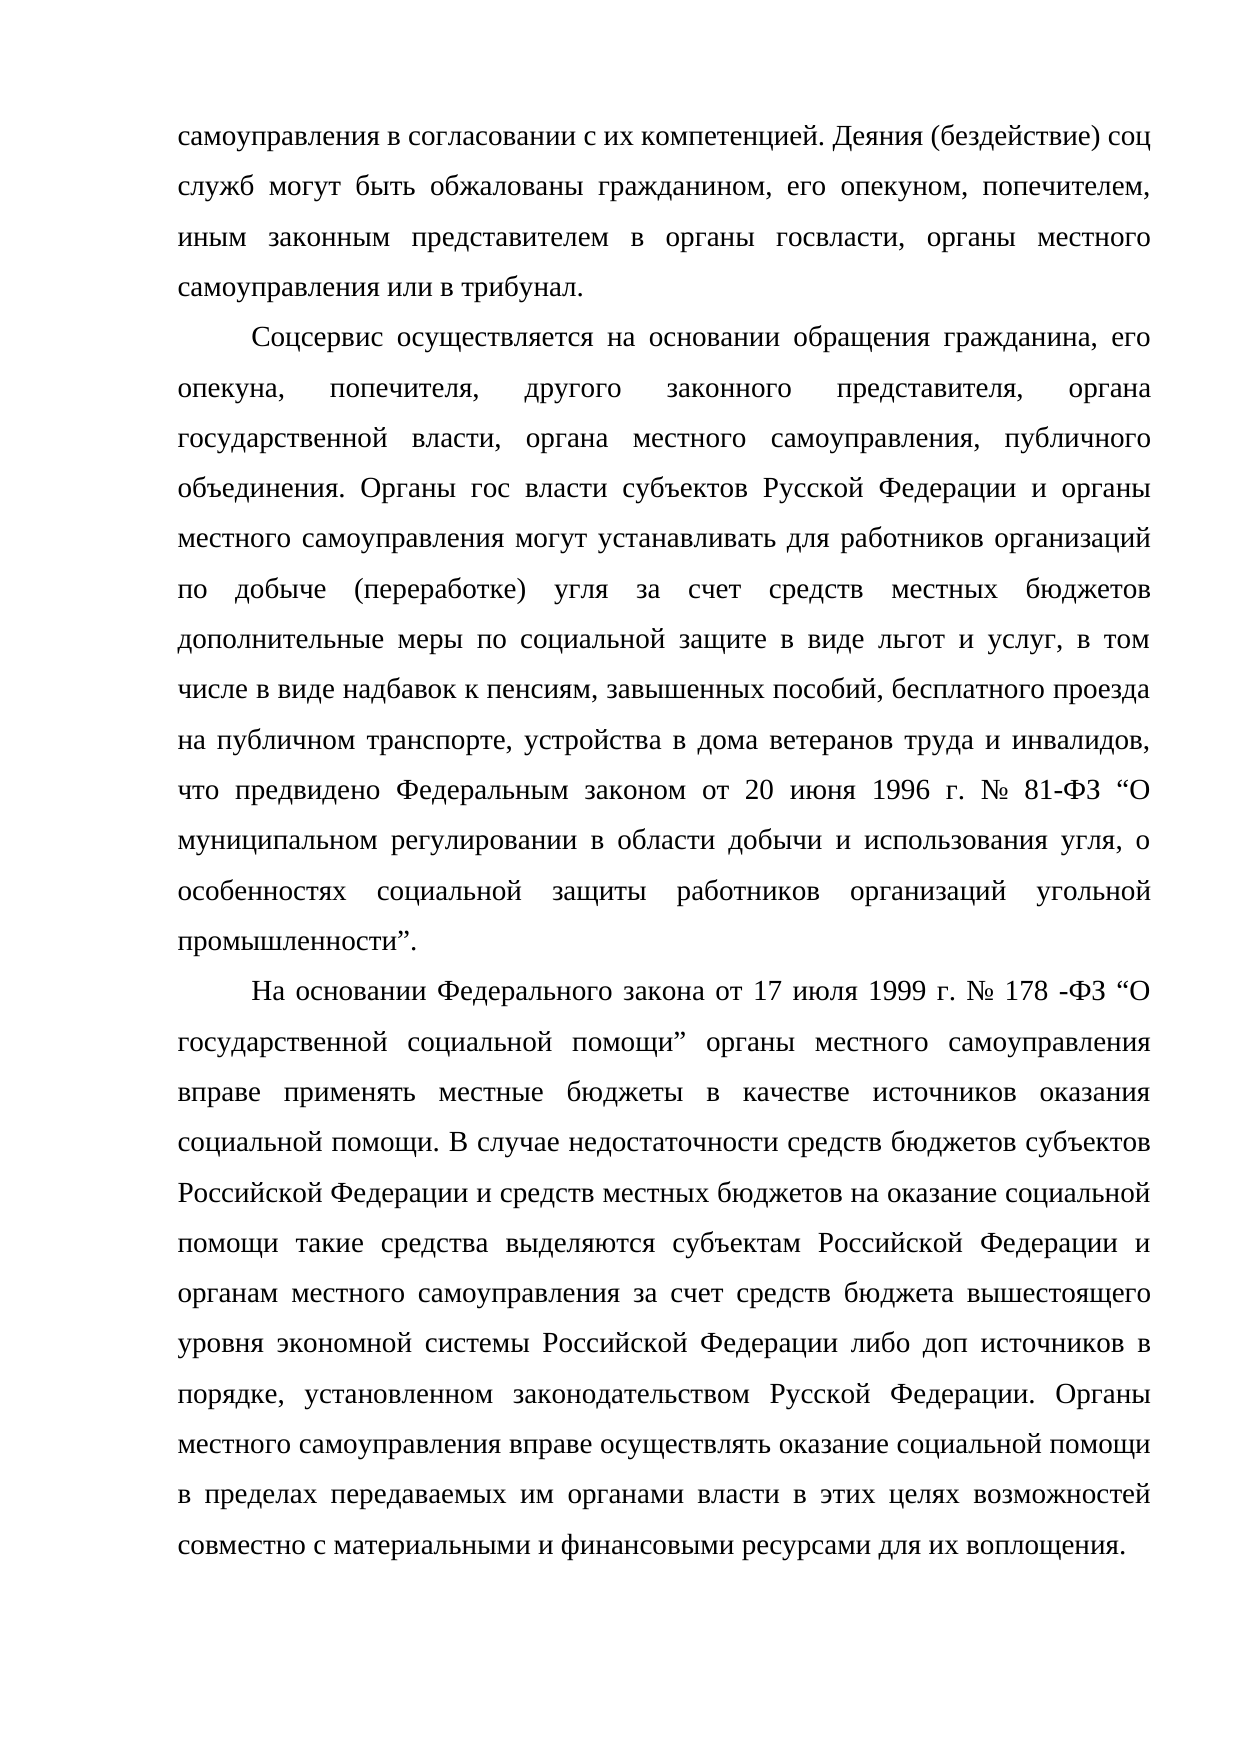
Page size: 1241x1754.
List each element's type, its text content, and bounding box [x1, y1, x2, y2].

text Соцсервис осуществляется на основании обращения гражданина, его опекуна, попечителя, другого законного представителя, органа государственной власти, органа местного самоуправления, публичного объединения. Органы гос власти субъектов Русской Федерации и органы местного самоуправления могут устанавливать для работников организаций по добыче (переработке) угля за счет средств местных бюджетов дополнительные меры по социальной защите в виде льгот и услуг, в том числе в виде надбавок к пенсиям, завышенных пособий, бесплатного проезда на публичном транспорте, устройства в дома ветеранов труда и инвалидов, что предвидено Федеральным законом от 20 июня 1996 г. № 81-ФЗ “О муниципальном регулировании в области добычи и использования угля, о особенностях социальной защиты работников организаций угольной промышленности”. [177, 319, 1152, 957]
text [177, 118, 1152, 303]
text На основании Федерального закона от 17 июля 1999 г. № 178 -ФЗ “О государственной социальной помощи” органы местного самоуправления вправе применять местные бюджеты в качестве источников оказания социальной помощи. В случае недостаточности средств бюджетов субъектов Российской Федерации и средств местных бюджетов на оказание социальной помощи такие средства выделяются субъектам Российской Федерации и органам местного самоуправления за счет средств бюджета вышестоящего уровня экономной системы Российской Федерации либо доп источников в порядке, установленном законодательством Русской Федерации. Органы местного самоуправления вправе осуществлять оказание социальной помощи в пределах передаваемых им органами власти в этих целях возможностей совместно с материальными и финансовыми ресурсами для их воплощения. [177, 973, 1152, 1560]
